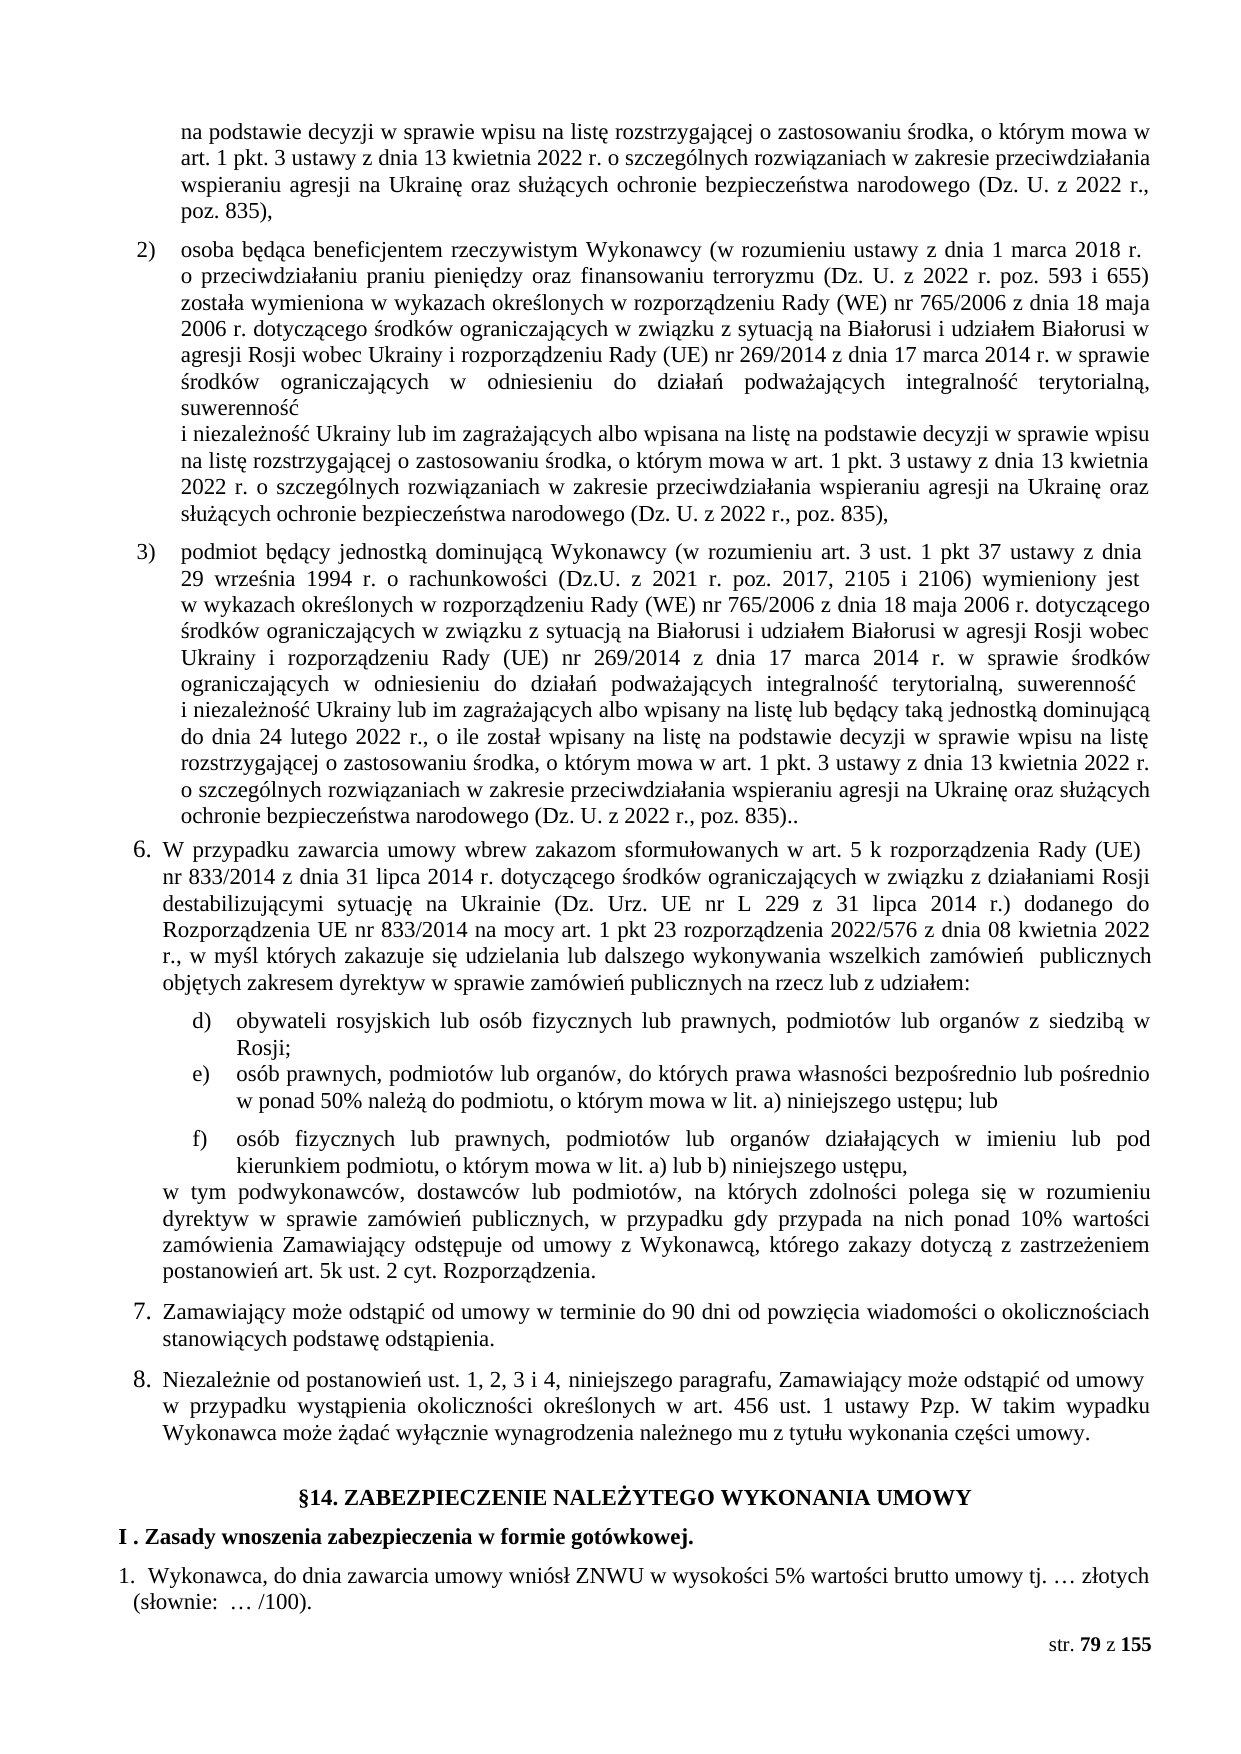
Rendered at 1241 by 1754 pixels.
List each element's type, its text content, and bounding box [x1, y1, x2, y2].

list osoba będąca beneficjentem rzeczywistym Wykonawcy (w rozumieniu ustawy z dnia 1 marca 2018 r. o przeciwdziałaniu praniu pieniędzy oraz finansowaniu terroryzmu (Dz. U. z 2022 r. poz. 593 i 655) została wymieniona w wykazach określonych w rozporządzeniu Rady (WE) nr 765/2006 z dnia 18 maja 2006 r. dotyczącego środków ograniczających w związku z sytuacją na Białorusi i udziałem Białorusi w agresji Rosji wobec Ukrainy i rozporządzeniu Rady (UE) nr 269/2014 z dnia 17 marca 2014 r. w sprawie środków ograniczających w odniesieniu do działań podważających integralność terytorialną, suwerenność i niezależność Ukrainy lub im zagrażających albo wpisana na listę na podstawie decyzji w sprawie wpisu na listę rozstrzygającej o zastosowaniu środka, o którym mowa w art. 1 pkt. 3 ustawy z dnia 13 kwietnia 2022 r. o szczególnych rozwiązaniach w zakresie przeciwdziałania wspieraniu agresji na Ukrainę oraz służących ochronie bezpieczeństwa narodowego (Dz. U. z 2022 r., poz. 835), [136, 236, 1152, 526]
list podmiot będący jednostką dominującą Wykonawcy (w rozumieniu art. 3 ust. 1 pkt 37 ustawy z dnia 29 września 1994 r. o rachunkowości (Dz.U. z 2021 r. poz. 2017, 2105 i 2106) wymieniony jest w wykazach określonych w rozporządzeniu Rady (WE) nr 765/2006 z dnia 18 maja 2006 r. dotyczącego środków ograniczających w związku z sytuacją na Białorusi i udziałem Białorusi w agresji Rosji wobec Ukrainy i rozporządzeniu Rady (UE) nr 269/2014 z dnia 17 marca 2014 r. w sprawie środków ograniczających w odniesieniu do działań podważających integralność terytorialną, suwerenność i niezależność Ukrainy lub im zagrażających albo wpisany na listę lub będący taką jednostką dominującą do dnia 24 lutego 2022 r., o ile został wpisany na listę na podstawie decyzji w sprawie wpisu na listę rozstrzygającej o zastosowaniu środka, o którym mowa w art. 1 pkt. 3 ustawy z dnia 13 kwietnia 2022 r. o szczególnych rozwiązaniach w zakresie przeciwdziałania wspieraniu agresji na Ukrainę oraz służących ochronie bezpieczeństwa narodowego (Dz. U. z 2022 r., poz. 835).. [136, 538, 1152, 828]
list Zamawiający może odstąpić od umowy w terminie do 90 dni od powzięcia wiadomości o okolicznościach stanowiących podstawę odstąpienia. [133, 1296, 1152, 1351]
text §14. ZABEZPIECZENIE NALEŻYTEGO WYKONANIA UMOWY [118, 1484, 1152, 1510]
list Niezależnie od postanowień ust. 1, 2, 3 i 4, niniejszego paragrafu, Zamawiający może odstąpić od umowy w przypadku wystąpienia okoliczności określonych w art. 456 ust. 1 ustawy Pzp. W takim wypadku Wykonawca może żądać wyłącznie wynagrodzenia należnego mu z tytułu wykonania części umowy. [133, 1364, 1152, 1445]
text I . Zasady wnoszenia zabezpieczenia w formie gotówkowej. [118, 1523, 1152, 1549]
list osób fizycznych lub prawnych, podmiotów lub organów działających w imieniu lub pod kierunkiem podmiotu, o którym mowa w lit. a) lub b) niniejszego ustępu, [192, 1126, 1152, 1178]
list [143, 118, 1152, 223]
list Wykonawca, do dnia zawarcia umowy wniósł ZNWU w wysokości 5% wartości brutto umowy tj. … złotych (słownie: … /100). [118, 1562, 1152, 1614]
list obywateli rosyjskich lub osób fizycznych lub prawnych, podmiotów lub organów z siedzibą w Rosji; [192, 1008, 1152, 1060]
list osób prawnych, podmiotów lub organów, do których prawa własności bezpośrednio lub pośrednio w ponad 50% należą do podmiotu, o którym mowa w lit. a) niniejszego ustępu; lub [192, 1060, 1152, 1113]
list W przypadku zawarcia umowy wbrew zakazom sformułowanych w art. 5 k rozporządzenia Rady (UE) nr 833/2014 z dnia 31 lipca 2014 r. dotyczącego środków ograniczających w związku z działaniami Rosji destabilizującymi sytuację na Ukrainie (Dz. Urz. UE nr L 229 z 31 lipca 2014 r.) dodanego do Rozporządzenia UE nr 833/2014 na mocy art. 1 pkt 23 rozporządzenia 2022/576 z dnia 08 kwietnia 2022 r., w myśl których zakazuje się udzielania lub dalszego wykonywania wszelkich zamówień publicznych objętych zakresem dyrektyw w sprawie zamówień publicznych na rzecz lub z udziałem: [133, 834, 1152, 995]
list w tym podwykonawców, dostawców lub podmiotów, na których zdolności polega się w rozumieniu dyrektyw w sprawie zamówień publicznych, w przypadku gdy przypada na nich ponad 10% wartości zamówienia Zamawiający odstępuje od umowy z Wykonawcą, którego zakazy dotyczą z zastrzeżeniem postanowień art. 5k ust. 2 cyt. Rozporządzenia. [162, 1178, 1152, 1284]
